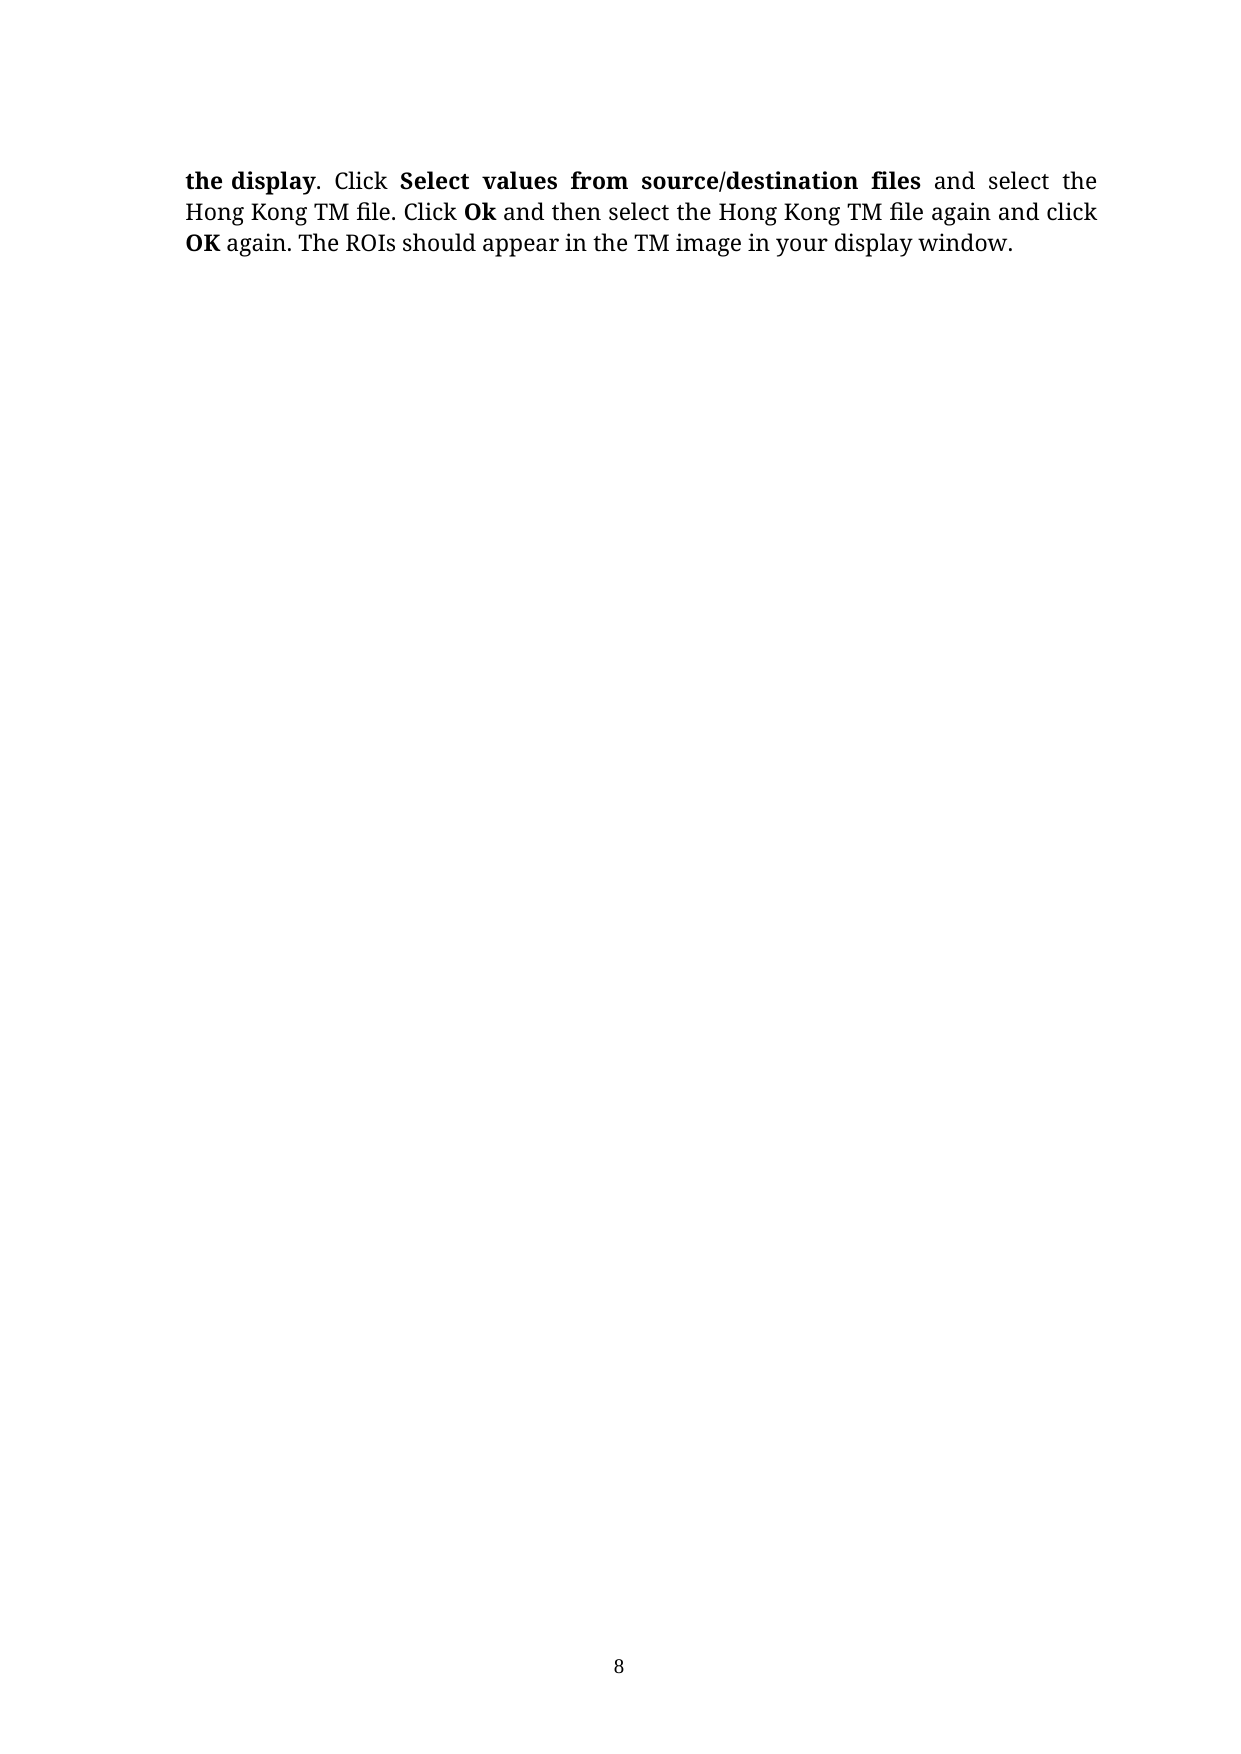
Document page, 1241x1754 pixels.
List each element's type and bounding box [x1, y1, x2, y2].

text [185, 164, 1097, 258]
